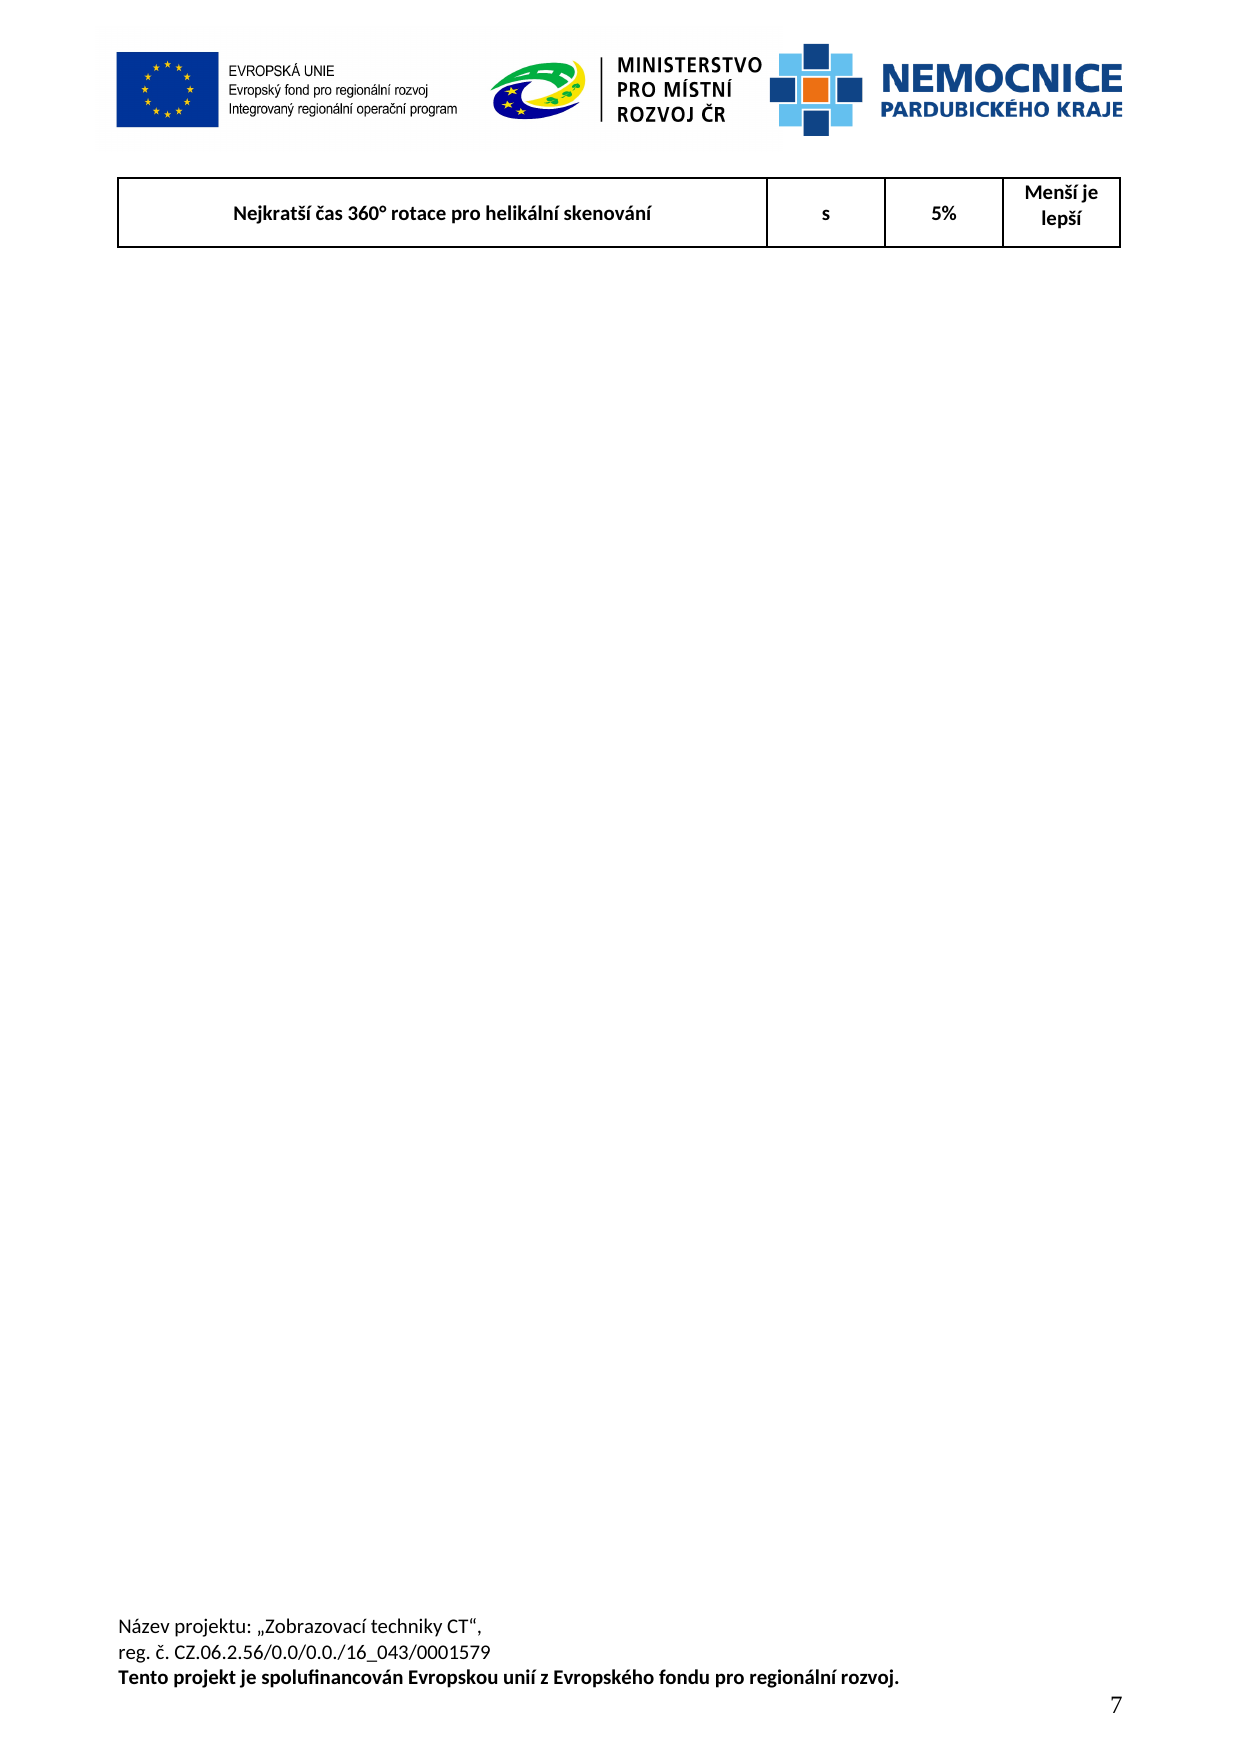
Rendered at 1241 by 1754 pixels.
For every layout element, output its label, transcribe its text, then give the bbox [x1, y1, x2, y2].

table_cell Nejkratší čas 360° rotace pro helikální skenování [119, 179, 766, 246]
table_cell 5% [886, 179, 1002, 246]
table_cell s [768, 179, 884, 246]
picture [94, 26, 1123, 152]
table_cell Menší je lepší [1004, 179, 1119, 246]
